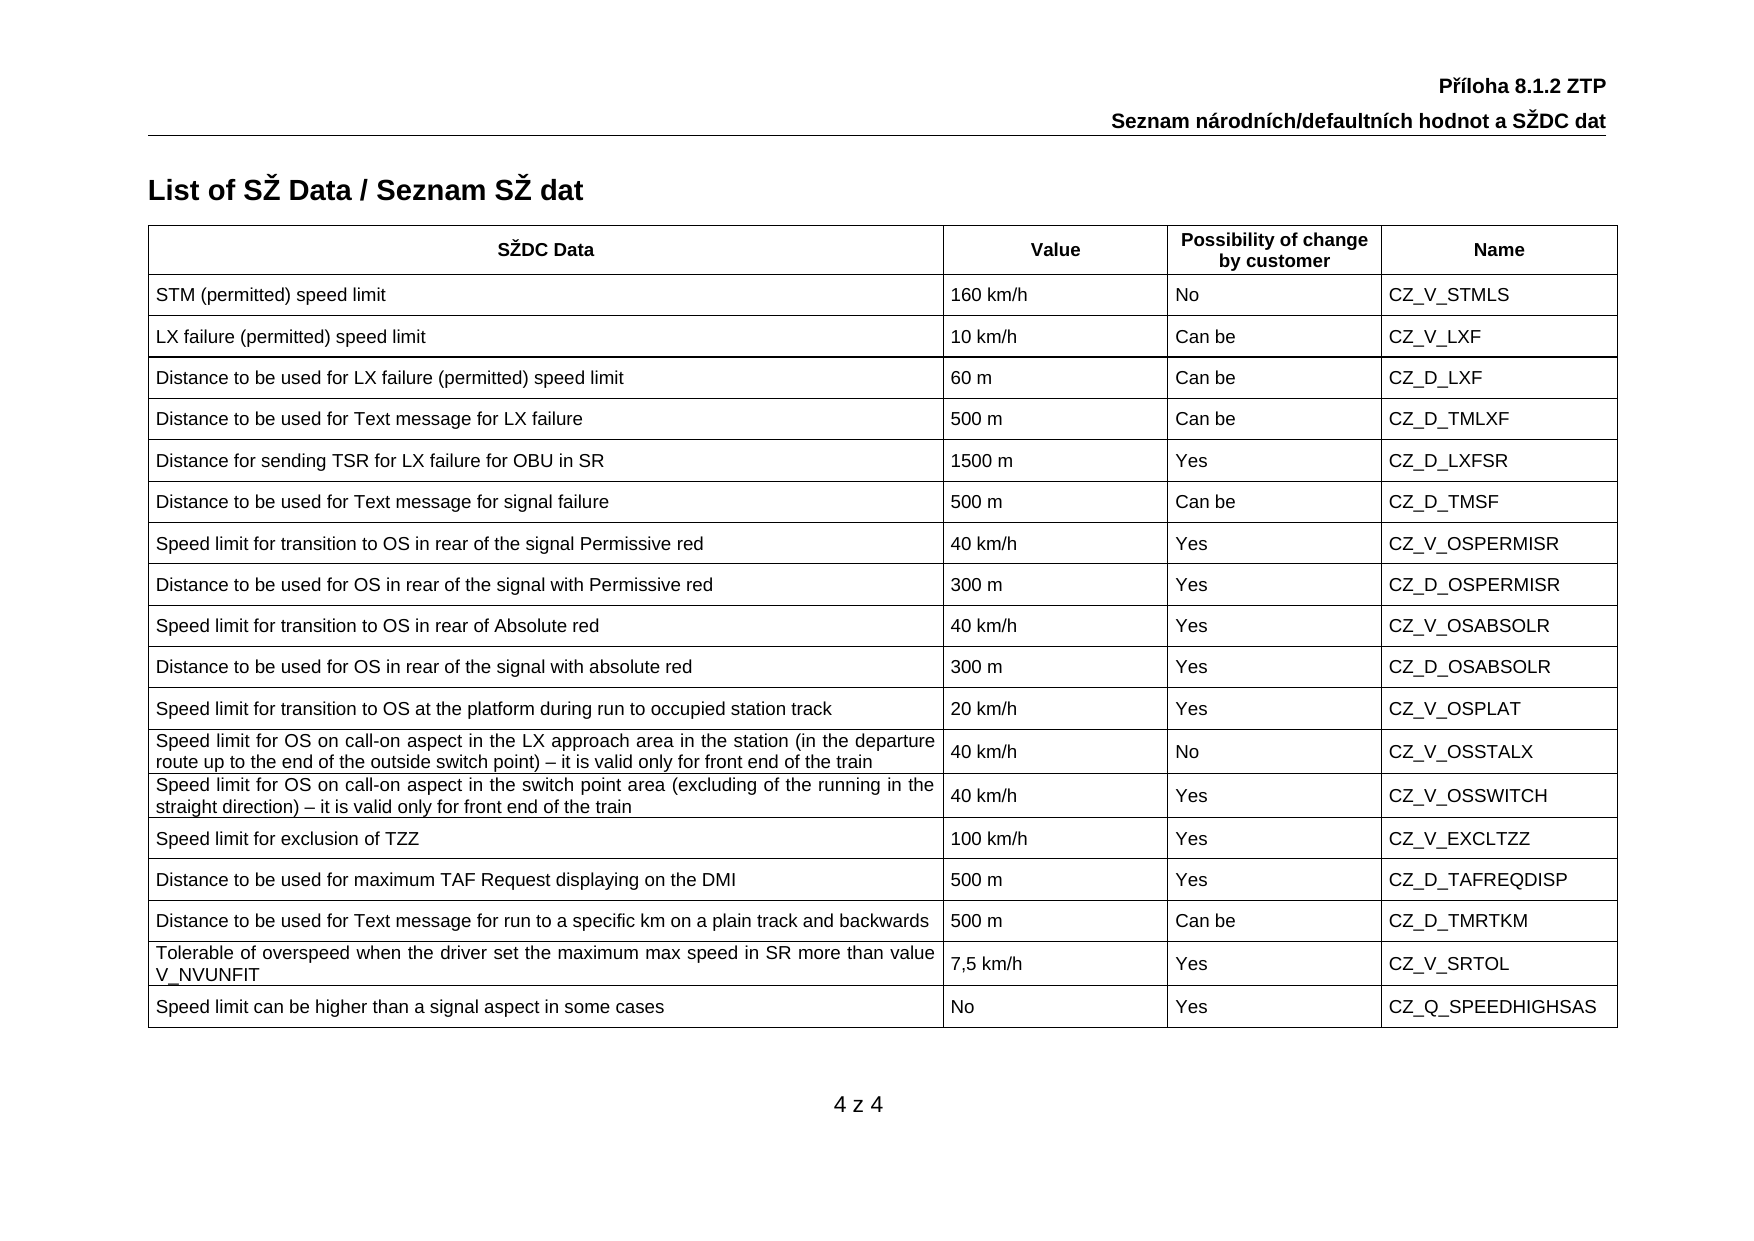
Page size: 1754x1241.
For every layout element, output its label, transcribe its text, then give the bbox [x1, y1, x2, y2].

table_cell Distance to be used for Text message for LX failure [149, 399, 943, 439]
table_header Name [1382, 226, 1617, 274]
table_cell Can be [1168, 316, 1381, 356]
table_cell CZ_D_LXFSR [1382, 440, 1617, 481]
table_cell CZ_D_TMRTKM [1382, 901, 1617, 941]
table_cell Can be [1168, 482, 1381, 522]
table_cell 500 m [944, 399, 1167, 439]
table_cell 7,5 km/h [944, 942, 1167, 985]
table_cell CZ_V_OSABSOLR [1382, 606, 1617, 646]
table_cell Yes [1168, 774, 1381, 817]
table_cell Speed limit for OS on call-on aspect in the LX approach area in the station (in the departure route up to the end of the outside switch point) – it is valid only for front end of the train [149, 730, 943, 773]
table_cell Yes [1168, 986, 1381, 1027]
table_cell Distance for sending TSR for LX failure for OBU in SR [149, 440, 943, 481]
table_cell Distance to be used for LX failure (permitted) speed limit [149, 358, 943, 398]
table_cell Yes [1168, 942, 1381, 985]
table_cell Speed limit for transition to OS in rear of Absolute red [149, 606, 943, 646]
table_cell Can be [1168, 901, 1381, 941]
table_cell Speed limit for transition to OS in rear of the signal Permissive red [149, 523, 943, 563]
table_cell Yes [1168, 818, 1381, 858]
table_cell 500 m [944, 482, 1167, 522]
table_cell Yes [1168, 606, 1381, 646]
table_cell CZ_V_LXF [1382, 316, 1617, 356]
table_cell CZ_V_SRTOL [1382, 942, 1617, 985]
table_cell Yes [1168, 688, 1381, 729]
table_header Value [944, 226, 1167, 274]
table_cell LX failure (permitted) speed limit [149, 316, 943, 356]
table_cell 20 km/h [944, 688, 1167, 729]
subtitle List of SŽ Data / Seznam SŽ dat [148, 173, 1606, 206]
table_cell CZ_V_OSPERMISR [1382, 523, 1617, 563]
table_cell Distance to be used for Text message for run to a specific km on a plain track and backwards [149, 901, 943, 941]
table_cell 300 m [944, 647, 1167, 687]
table_cell Yes [1168, 564, 1381, 604]
table_cell Yes [1168, 859, 1381, 900]
table_cell 1500 m [944, 440, 1167, 481]
table_cell CZ_D_TMSF [1382, 482, 1617, 522]
table_cell Can be [1168, 399, 1381, 439]
table_cell CZ_D_LXF [1382, 358, 1617, 398]
table_cell CZ_Q_SPEEDHIGHSAS [1382, 986, 1617, 1027]
table_cell 60 m [944, 358, 1167, 398]
table_cell No [1168, 275, 1381, 315]
table_cell 10 km/h [944, 316, 1167, 356]
table_cell 40 km/h [944, 523, 1167, 563]
table_header SŽDC Data [149, 226, 943, 274]
table_cell 500 m [944, 859, 1167, 900]
table_cell Speed limit for exclusion of TZZ [149, 818, 943, 858]
table_cell Speed limit for OS on call-on aspect in the switch point area (excluding of the running in the straight direction) – it is valid only for front end of the train [149, 774, 943, 817]
table_cell Distance to be used for OS in rear of the signal with absolute red [149, 647, 943, 687]
table_cell 40 km/h [944, 774, 1167, 817]
table_cell 40 km/h [944, 730, 1167, 773]
table_cell CZ_D_OSABSOLR [1382, 647, 1617, 687]
table_cell CZ_V_OSSWITCH [1382, 774, 1617, 817]
table_cell Distance to be used for Text message for signal failure [149, 482, 943, 522]
table_cell Distance to be used for maximum TAF Request displaying on the DMI [149, 859, 943, 900]
table_cell Yes [1168, 647, 1381, 687]
table_cell 500 m [944, 901, 1167, 941]
table_cell 160 km/h [944, 275, 1167, 315]
table_cell Can be [1168, 358, 1381, 398]
table_cell 100 km/h [944, 818, 1167, 858]
table_cell Yes [1168, 523, 1381, 563]
table_header Possibility of change by customer [1168, 226, 1381, 274]
table_cell CZ_D_OSPERMISR [1382, 564, 1617, 604]
table_cell STM (permitted) speed limit [149, 275, 943, 315]
table_cell CZ_V_EXCLTZZ [1382, 818, 1617, 858]
table_cell No [944, 986, 1167, 1027]
table_cell Yes [1168, 440, 1381, 481]
table_cell CZ_D_TMLXF [1382, 399, 1617, 439]
table_cell CZ_V_OSSTALX [1382, 730, 1617, 773]
table_cell CZ_D_TAFREQDISP [1382, 859, 1617, 900]
table_cell 300 m [944, 564, 1167, 604]
table_cell Distance to be used for OS in rear of the signal with Permissive red [149, 564, 943, 604]
table_cell CZ_V_STMLS [1382, 275, 1617, 315]
table_cell No [1168, 730, 1381, 773]
table_cell CZ_V_OSPLAT [1382, 688, 1617, 729]
table_cell Tolerable of overspeed when the driver set the maximum max speed in SR more than value V_NVUNFIT [149, 942, 943, 985]
table_cell Speed limit for transition to OS at the platform during run to occupied station track [149, 688, 943, 729]
table_cell 40 km/h [944, 606, 1167, 646]
table_cell Speed limit can be higher than a signal aspect in some cases [149, 986, 943, 1027]
